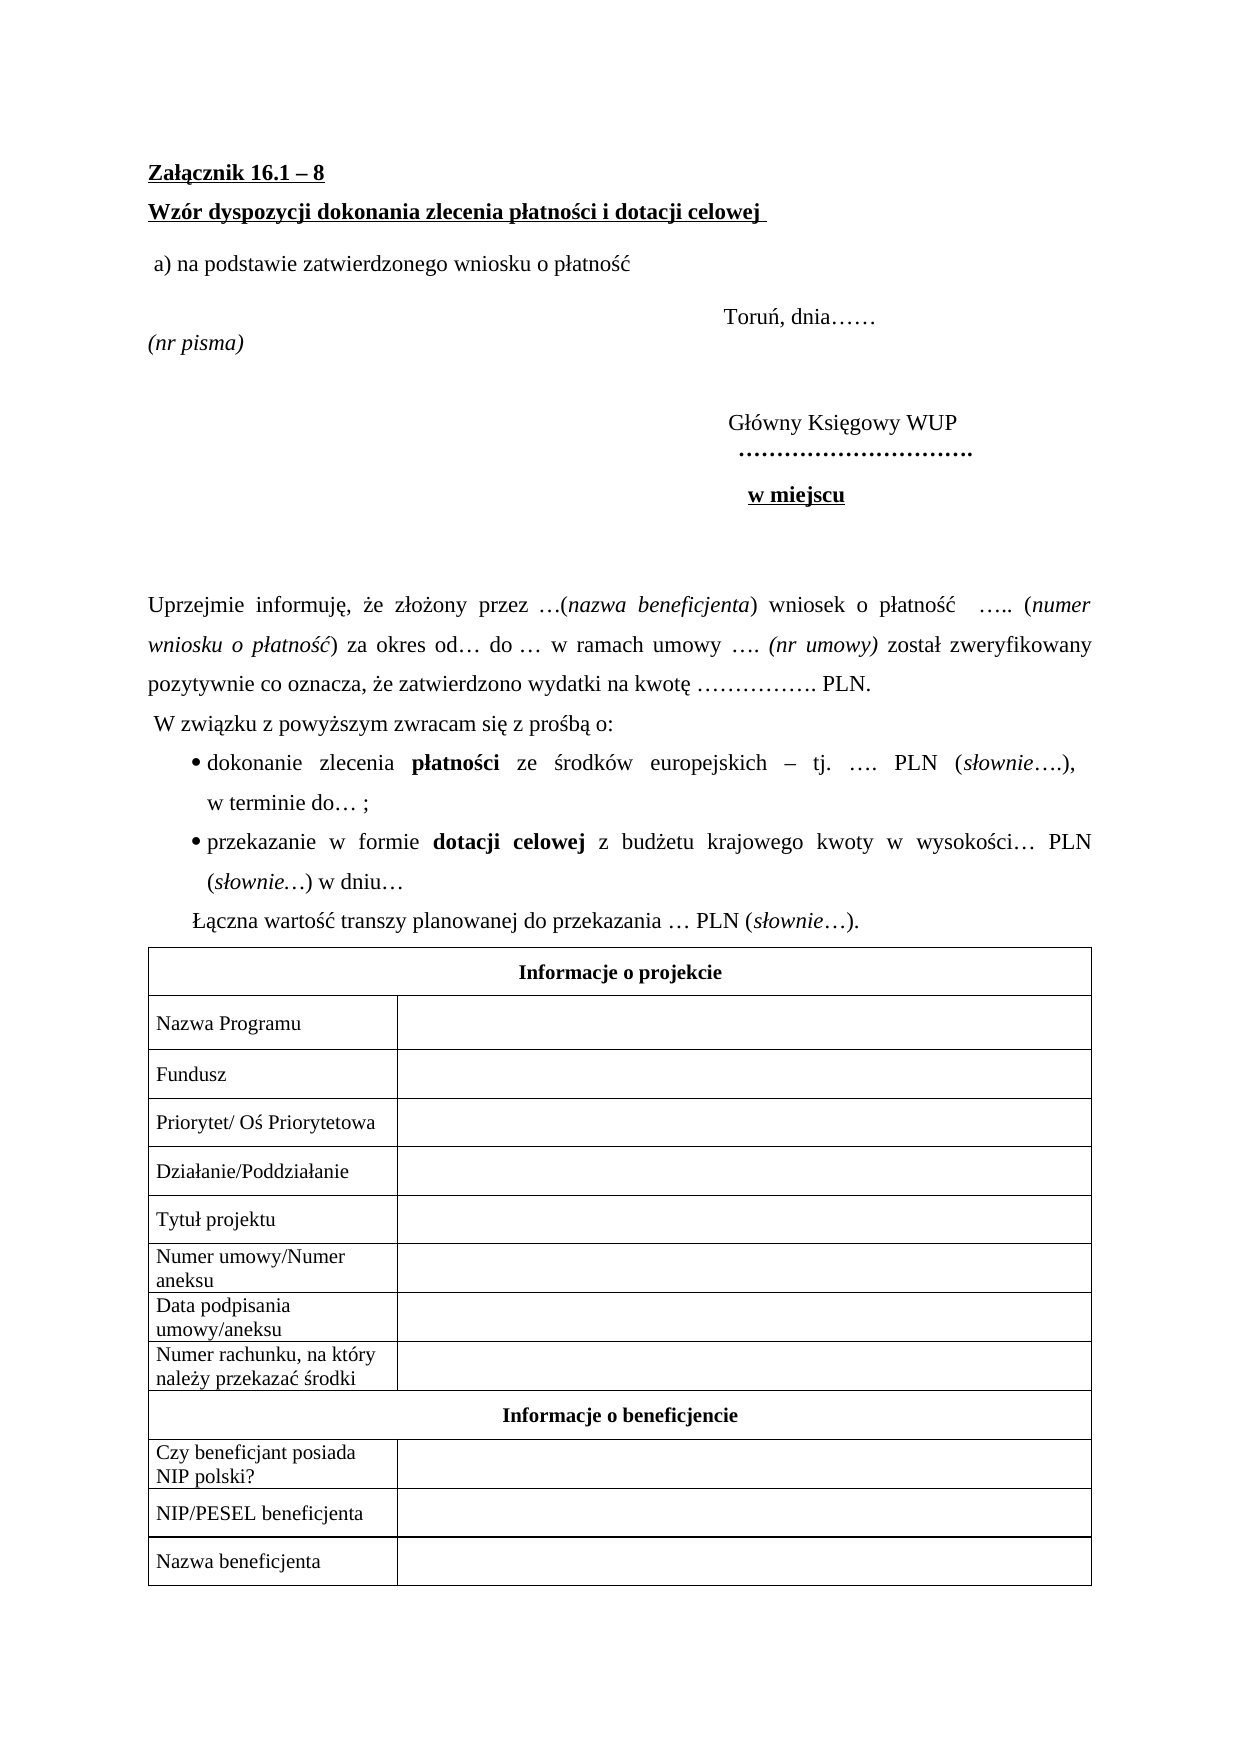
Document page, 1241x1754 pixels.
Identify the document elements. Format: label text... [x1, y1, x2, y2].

text …………………………. [664, 435, 1092, 461]
table_cell Nazwa Programu [149, 996, 397, 1049]
table_cell Fundusz [149, 1050, 397, 1098]
table_cell Priorytet/ Oś Priorytetowa [149, 1099, 397, 1146]
text Główny Księgowy WUP [148, 408, 1092, 435]
table_cell [398, 1538, 1091, 1585]
table_cell [398, 1244, 1091, 1292]
table_cell [398, 1147, 1091, 1194]
subtitle Wzór dyspozycji dokonania zlecenia płatności i dotacji celowej [148, 198, 1092, 224]
table_cell [398, 1489, 1091, 1536]
table_cell Tytuł projektu [149, 1196, 397, 1243]
table_cell [398, 1342, 1091, 1390]
list dokonanie zlecenia płatności ze środków europejskich – tj. …. PLN (słownie….), w terminie do… ; [192, 749, 1092, 815]
table_cell [398, 1293, 1091, 1341]
table_cell Numer umowy/Numer aneksu [149, 1244, 397, 1292]
table_cell Informacje o beneficjencie [149, 1391, 1091, 1439]
table_header Informacje o projekcie [149, 948, 1091, 995]
text a) na podstawie zatwierdzonego wniosku o płatność [148, 250, 1092, 277]
table_cell [398, 1050, 1091, 1098]
table_cell Data podpisania umowy/aneksu [149, 1293, 397, 1341]
table_cell Nazwa beneficjenta [149, 1538, 397, 1585]
text (nr pisma) [148, 329, 1092, 356]
table_cell [398, 1099, 1091, 1146]
text W związku z powyższym zwracam się z prośbą o: [148, 710, 1092, 736]
table_cell Działanie/Poddziałanie [149, 1147, 397, 1194]
list przekazanie w formie dotacji celowej z budżetu krajowego kwoty w wysokości… PLN (słownie…) w dniu… [192, 828, 1092, 894]
table_cell Czy beneficjant posiada NIP polski? [149, 1440, 397, 1488]
text Toruń, dnia…… [148, 303, 1092, 329]
text w miejscu [664, 481, 1092, 507]
table_cell [398, 996, 1091, 1049]
table_cell NIP/PESEL beneficjenta [149, 1489, 397, 1536]
text Załącznik 16.1 – 8 [148, 160, 1092, 185]
table_cell [398, 1440, 1091, 1488]
table_cell [398, 1196, 1091, 1243]
text Uprzejmie informuję, że złożony przez …(nazwa beneficjenta) wniosek o płatność ….. (numer wniosku o płatność) za okres od… do … w ramach umowy …. (nr umowy) został zweryfikowany pozytywnie co oznacza, że zatwierdzono wydatki na kwotę ……………. PLN. [148, 592, 1092, 697]
text Łączna wartość transzy planowanej do przekazania … PLN (słownie…). [192, 907, 1092, 934]
table_cell Numer rachunku, na który należy przekazać środki [149, 1342, 397, 1390]
